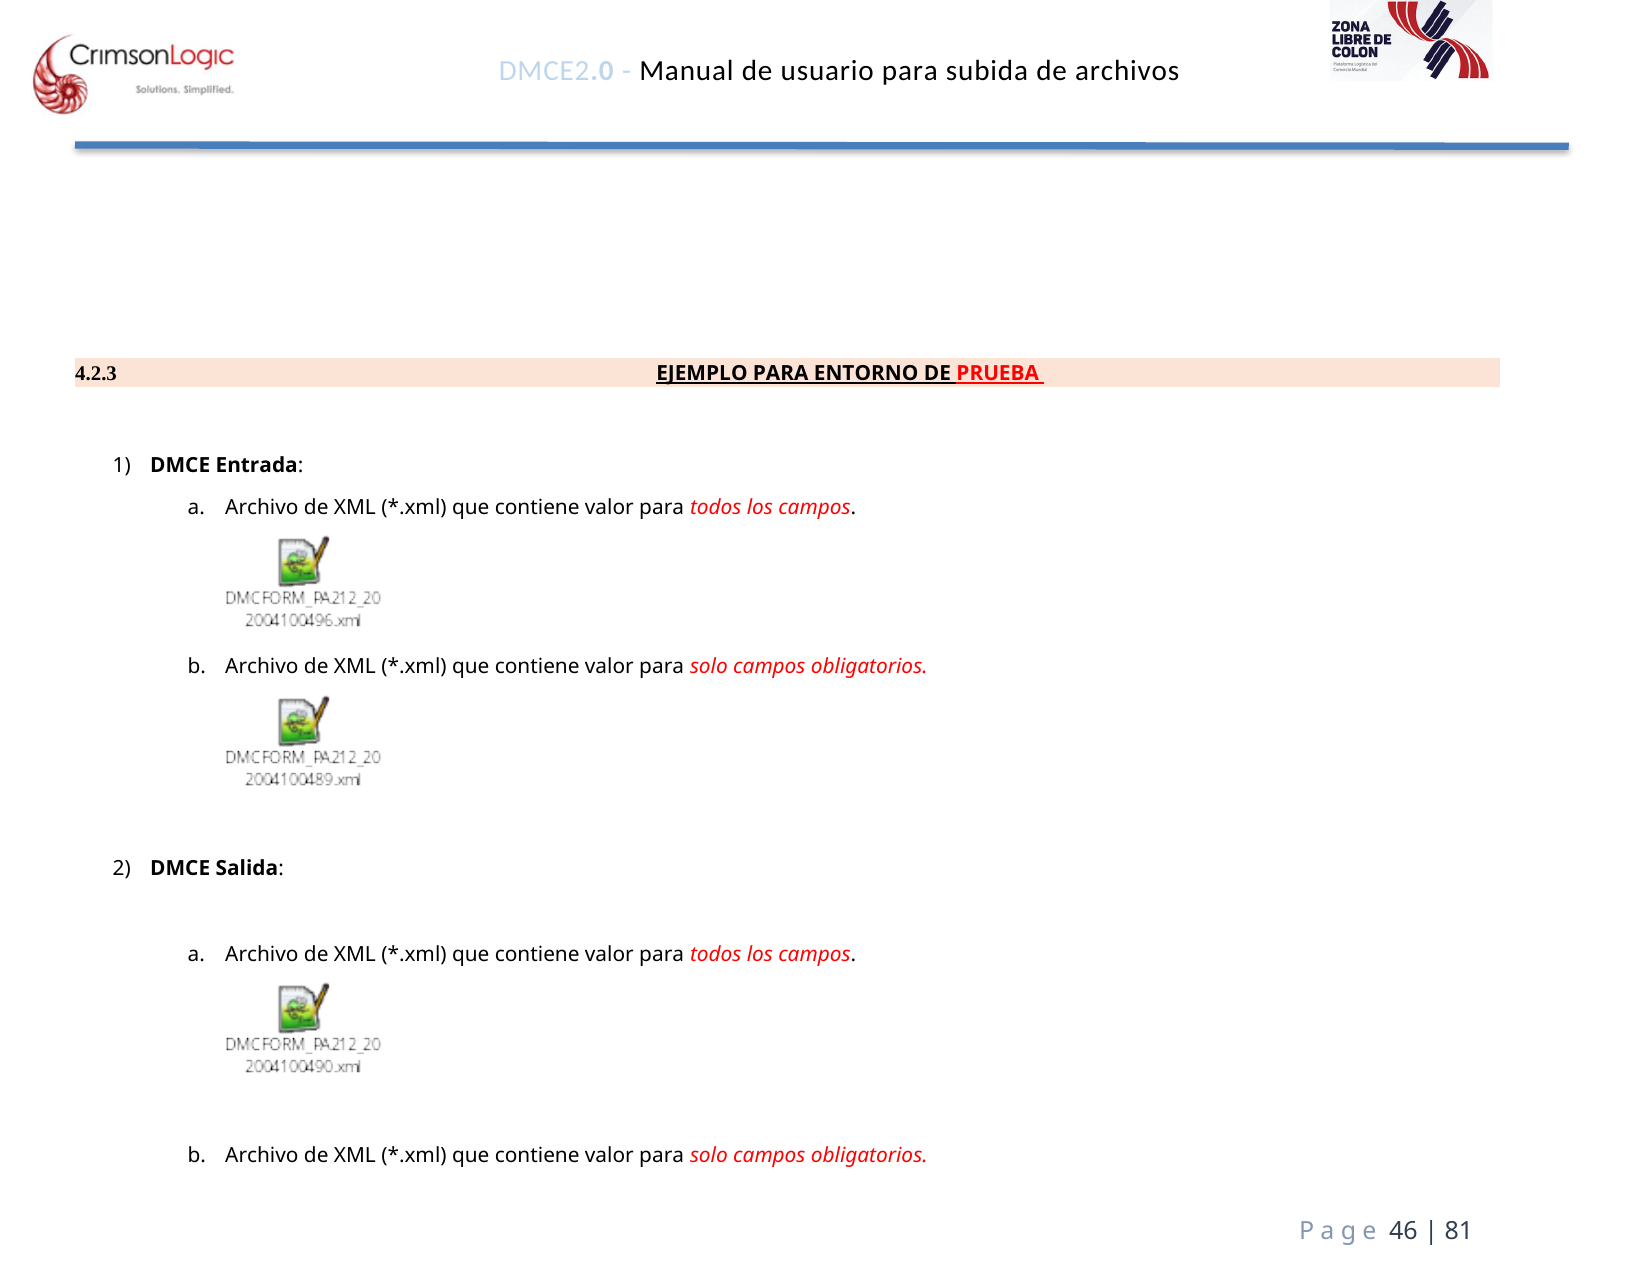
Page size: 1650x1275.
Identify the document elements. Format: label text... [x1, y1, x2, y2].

picture [30, 32, 237, 116]
list Archivo de XML (*.xml) que contiene valor para solo campos obligatorios. [187, 652, 1500, 680]
list DMCE Entrada: [112, 450, 1500, 478]
list Archivo de XML (*.xml) que contiene valor para todos los campos. [187, 939, 1500, 967]
list Archivo de XML (*.xml) que contiene valor para solo campos obligatorios. [187, 1141, 1500, 1169]
list DMCE Salida: [112, 853, 1500, 882]
list Archivo de XML (*.xml) que contiene valor para todos los campos. [187, 492, 1500, 521]
subtitle EJEMPLO PARA ENTORNO DE PRUEBA [75, 358, 1500, 387]
picture [1329, 0, 1493, 81]
